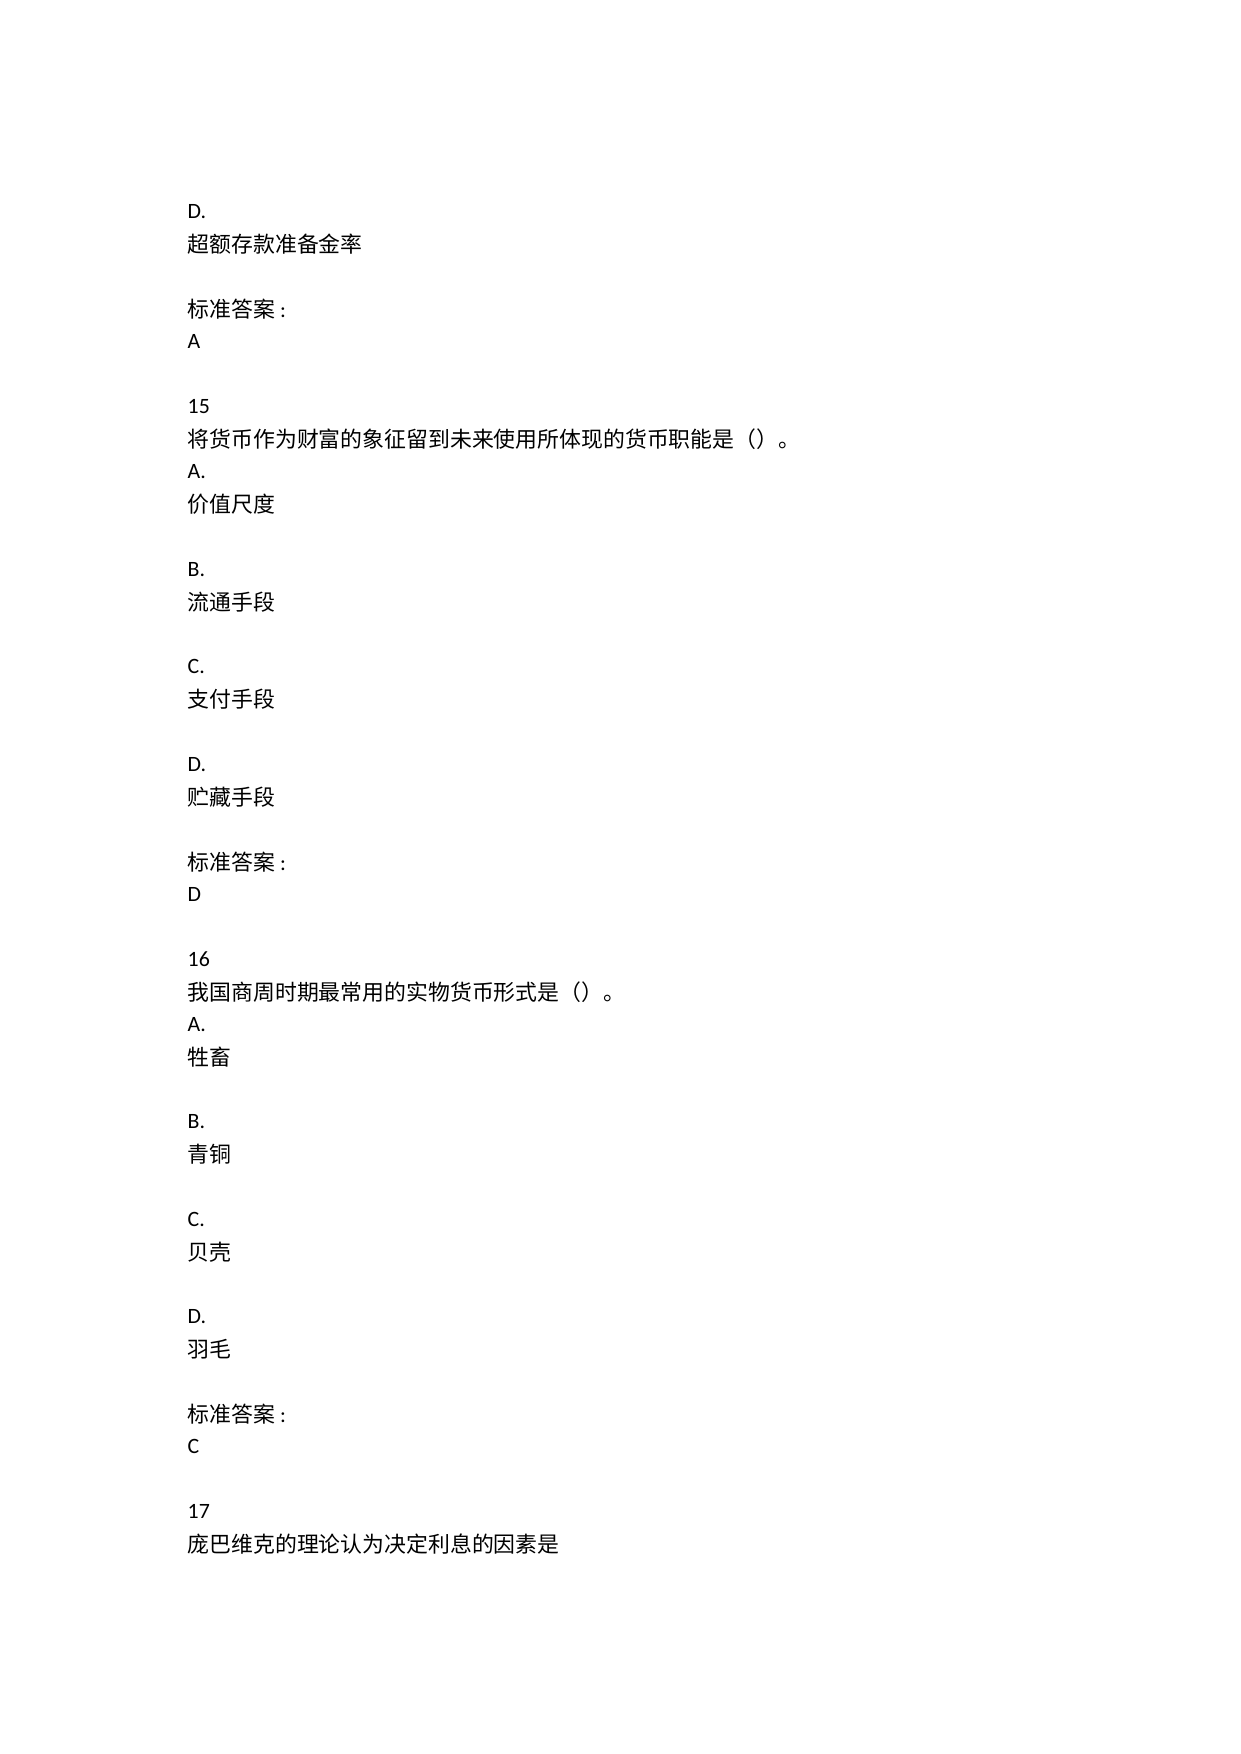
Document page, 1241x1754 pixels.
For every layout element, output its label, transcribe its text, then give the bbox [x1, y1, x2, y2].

text B. [187, 552, 1053, 584]
text 羽毛 [187, 1332, 1053, 1364]
text D. [187, 747, 1053, 779]
text 标准答案 : [187, 844, 1053, 877]
text 16 [187, 942, 1053, 974]
text C [187, 1429, 1053, 1462]
text 贝壳 [187, 1234, 1053, 1267]
text 超额存款准备金率 [187, 227, 1053, 259]
text 17 [187, 1494, 1053, 1527]
text D. [187, 194, 1053, 227]
text D [187, 877, 1053, 909]
text 将货币作为财富的象征留到未来使用所体现的货币职能是（）。 [187, 422, 1053, 454]
text 15 [187, 389, 1053, 422]
text 庞巴维克的理论认为决定利息的因素是 [187, 1527, 1053, 1559]
text 牲畜 [187, 1039, 1053, 1072]
text D. [187, 1299, 1053, 1332]
text 贮藏手段 [187, 779, 1053, 812]
text 价值尺度 [187, 487, 1053, 519]
text A. [187, 454, 1053, 487]
text 青铜 [187, 1137, 1053, 1169]
text B. [187, 1104, 1053, 1137]
text 流通手段 [187, 584, 1053, 617]
text A. [187, 1007, 1053, 1039]
text 我国商周时期最常用的实物货币形式是（）。 [187, 974, 1053, 1007]
text C. [187, 649, 1053, 682]
text 标准答案 : [187, 1397, 1053, 1429]
text C. [187, 1202, 1053, 1234]
text 支付手段 [187, 682, 1053, 714]
text 标准答案 : [187, 292, 1053, 324]
text A [187, 324, 1053, 357]
